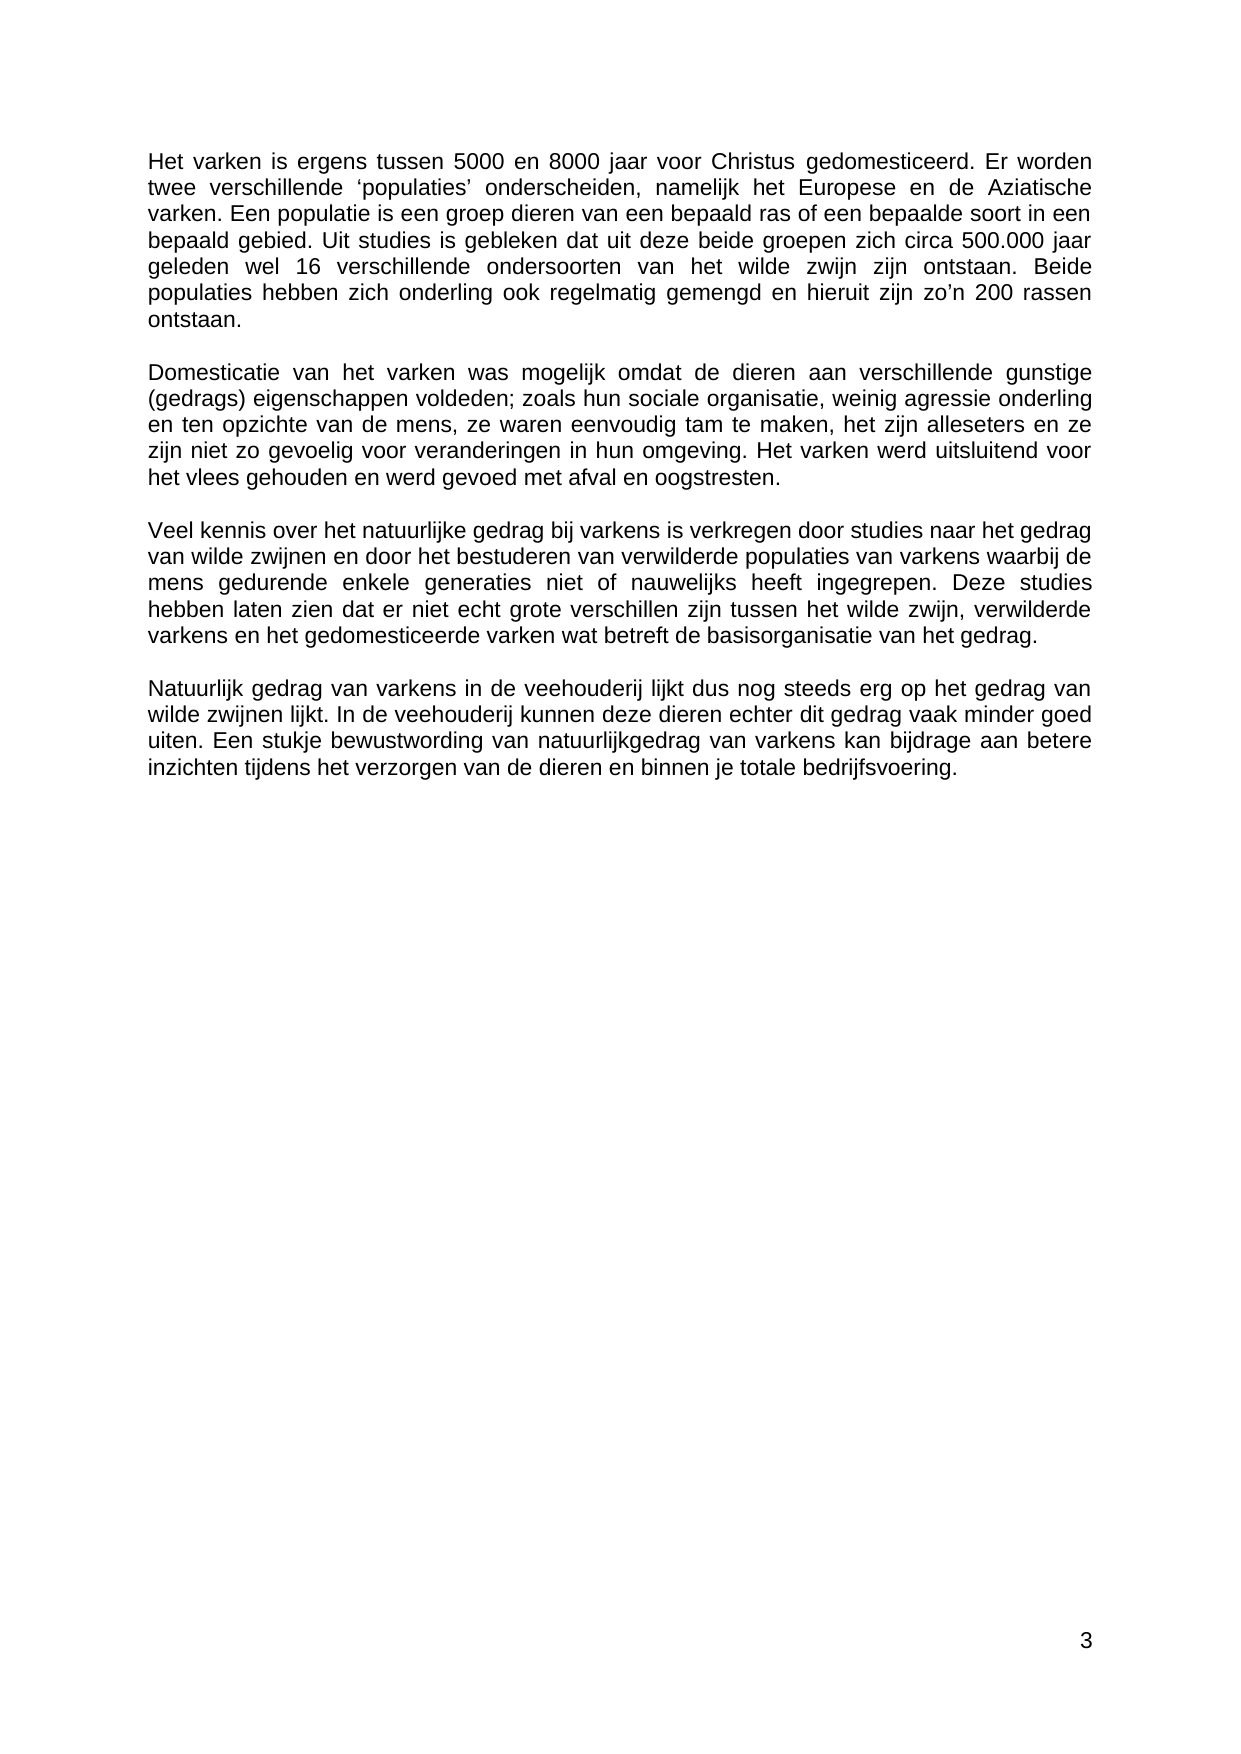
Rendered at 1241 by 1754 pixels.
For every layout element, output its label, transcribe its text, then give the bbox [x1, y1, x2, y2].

text Domesticatie van het varken was mogelijk omdat de dieren aan verschillende gunstige (gedrags) eigenschappen voldeden; zoals hun sociale organisatie, weinig agressie onderling en ten opzichte van de mens, ze waren eenvoudig tam te maken, het zijn alleseters en ze zijn niet zo gevoelig voor veranderingen in hun omgeving. Het varken werd uitsluitend voor het vlees gehouden en werd gevoed met afval en oogstresten. [148, 358, 1093, 490]
text Natuurlijk gedrag van varkens in de veehouderij lijkt dus nog steeds erg op het gedrag van wilde zwijnen lijkt. In de veehouderij kunnen deze dieren echter dit gedrag vaak minder goed uiten. Een stukje bewustwording van natuurlijkgedrag van varkens kan bijdrage aan betere inzichten tijdens het verzorgen van de dieren en binnen je totale bedrijfsvoering. [148, 675, 1093, 780]
text Veel kennis over het natuurlijke gedrag bij varkens is verkregen door studies naar het gedrag van wilde zwijnen en door het bestuderen van verwilderde populaties van varkens waarbij de mens gedurende enkele generaties niet of nauwelijks heeft ingegrepen. Deze studies hebben laten zien dat er niet echt grote verschillen zijn tussen het wilde zwijn, verwilderde varkens en het gedomesticeerde varken wat betreft de basisorganisatie van het gedrag. [148, 517, 1093, 648]
